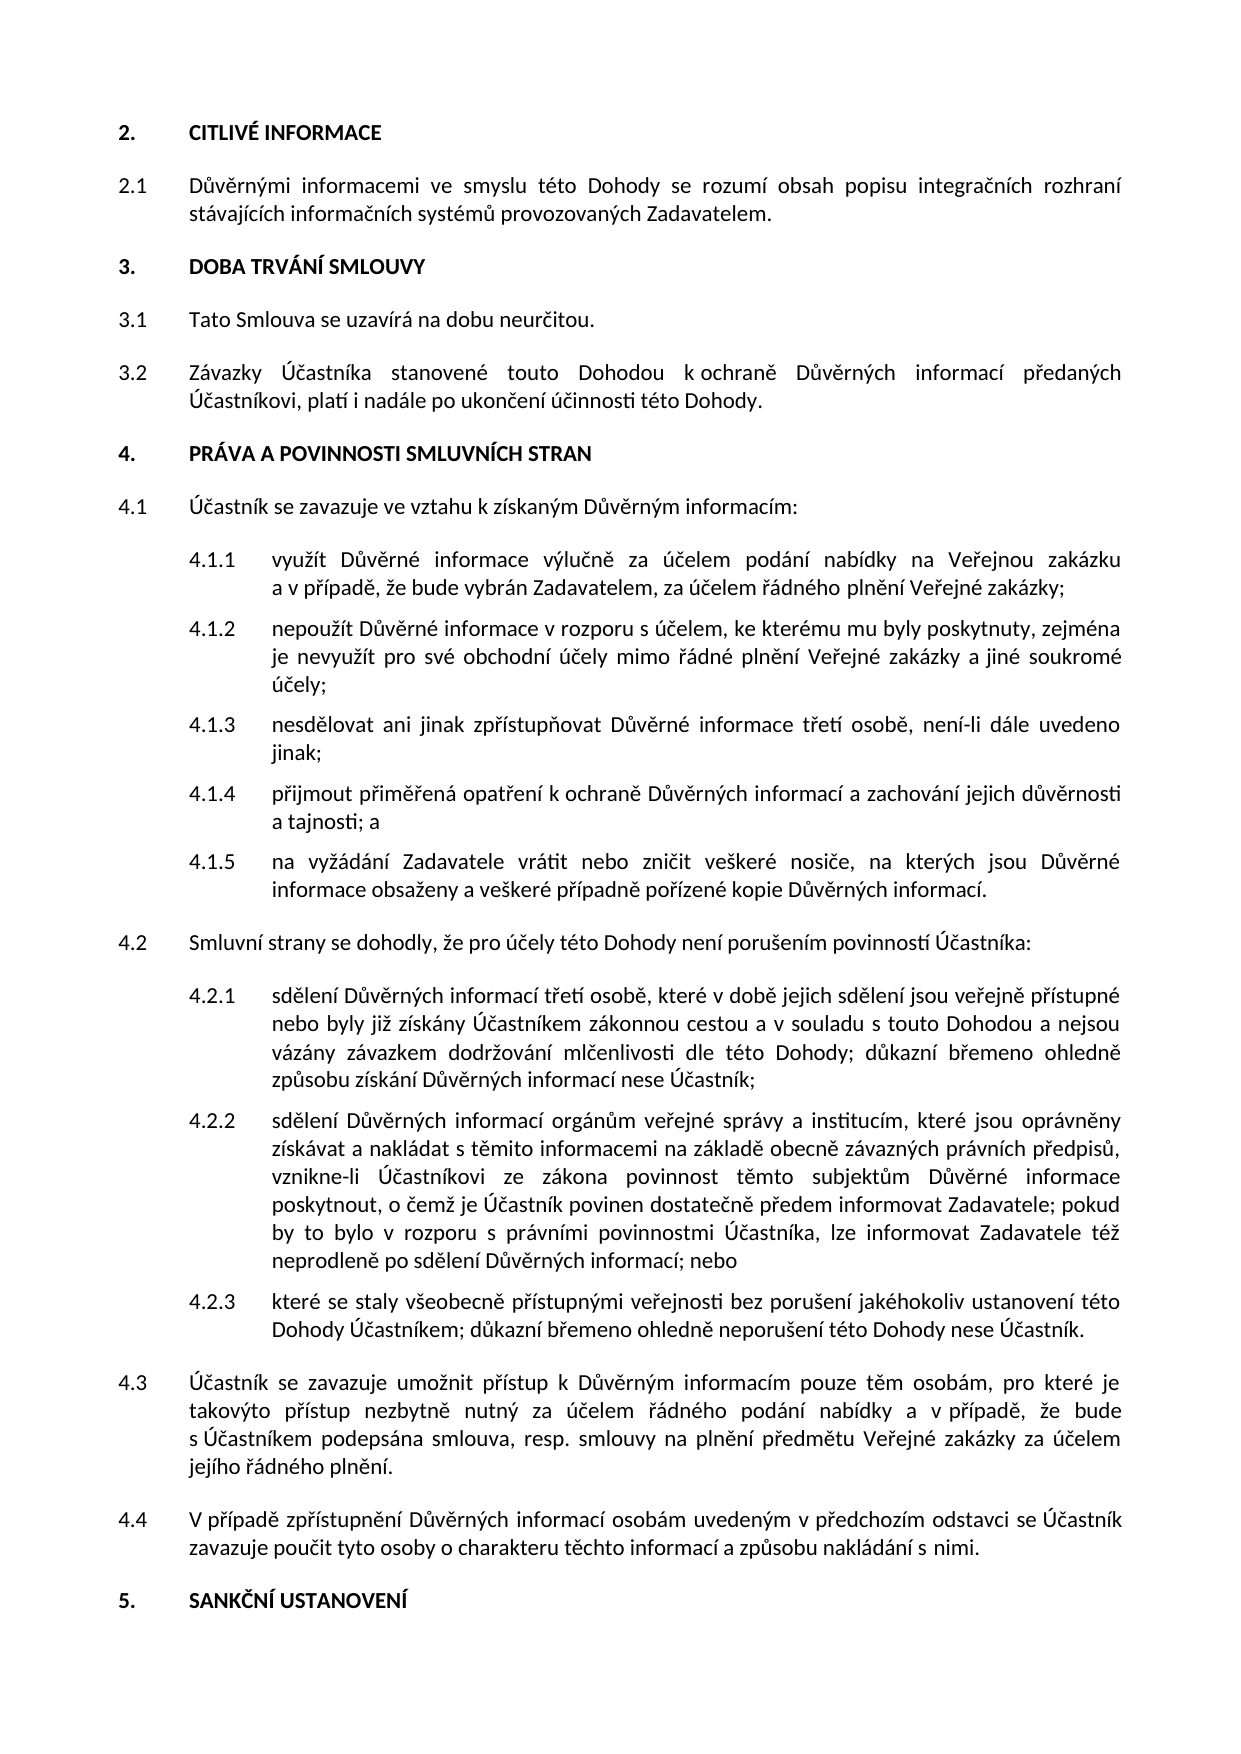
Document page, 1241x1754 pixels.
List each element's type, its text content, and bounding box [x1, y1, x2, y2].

list které se staly všeobecně přístupnými veřejnosti bez porušení jakéhokoliv ustanovení této Dohody Účastníkem; důkazní břemeno ohledně neporušení této Dohody nese Účastník. [189, 1287, 1122, 1343]
list přijmout přiměřená opatření k ochraně Důvěrných informací a zachování jejich důvěrnosti a tajnosti; a [189, 779, 1122, 835]
list nepoužít Důvěrné informace v rozporu s účelem, ke kterému mu byly poskytnuty, zejména je nevyužít pro své obchodní účely mimo řádné plnění Veřejné zakázky a jiné soukromé účely; [189, 614, 1122, 698]
list na vyžádání Zadavatele vrátit nebo zničit veškeré nosiče, na kterých jsou Důvěrné informace obsaženy a veškeré případně pořízené kopie Důvěrných informací. [189, 847, 1122, 903]
text Účastník se zavazuje ve vztahu k získaným Důvěrným informacím: [118, 492, 1122, 520]
list sdělení Důvěrných informací třetí osobě, které v době jejich sdělení jsou veřejně přístupné nebo byly již získány Účastníkem zákonnou cestou a v souladu s touto Dohodou a nejsou vázány závazkem dodržování mlčenlivosti dle této Dohody; důkazní břemeno ohledně způsobu získání Důvěrných informací nese Účastník; [189, 982, 1122, 1094]
text Závazky Účastníka stanovené touto Dohodou k ochraně Důvěrných informací předaných Účastníkovi, platí i nadále po ukončení účinnosti této Dohody. [118, 358, 1122, 414]
text Tato Smlouva se uzavírá na dobu neurčitou. [118, 305, 1122, 333]
list využít Důvěrné informace výlučně za účelem podání nabídky na Veřejnou zakázku a v případě, že bude vybrán Zadavatelem, za účelem řádného plnění Veřejné zakázky; [189, 545, 1122, 601]
text Účastník se zavazuje umožnit přístup k Důvěrným informacím pouze těm osobám, pro které je takovýto přístup nezbytně nutný za účelem řádného podání nabídky a v případě, že bude s Účastníkem podepsána smlouva, resp. smlouvy na plnění předmětu Veřejné zakázky za účelem jejího řádného plnění. [118, 1368, 1122, 1480]
text V případě zpřístupnění Důvěrných informací osobám uvedeným v předchozím odstavci se Účastník zavazuje poučit tyto osoby o charakteru těchto informací a způsobu nakládání s nimi. [118, 1505, 1122, 1561]
text PRÁVA A POVINNOSTI SMLUVNÍCH STRAN [118, 439, 1122, 467]
text CITLIVÉ INFORMACE [118, 118, 1122, 146]
text SANKČNÍ USTANOVENÍ [118, 1586, 1122, 1614]
text Důvěrnými informacemi ve smyslu této Dohody se rozumí obsah popisu integračních rozhraní stávajících informačních systémů provozovaných Zadavatelem. [118, 171, 1122, 227]
text DOBA TRVÁNÍ SMLOUVY [118, 252, 1122, 280]
text Smluvní strany se dohodly, že pro účely této Dohody není porušením povinností Účastníka: [118, 928, 1122, 957]
list sdělení Důvěrných informací orgánům veřejné správy a institucím, které jsou oprávněny získávat a nakládat s těmito informacemi na základě obecně závazných právních předpisů, vznikne-li Účastníkovi ze zákona povinnost těmto subjektům Důvěrné informace poskytnout, o čemž je Účastník povinen dostatečně předem informovat Zadavatele; pokud by to bylo v rozporu s právními povinnostmi Účastníka, lze informovat Zadavatele též neprodleně po sdělení Důvěrných informací; nebo [189, 1106, 1122, 1274]
list nesdělovat ani jinak zpřístupňovat Důvěrné informace třetí osobě, není-li dále uvedeno jinak; [189, 710, 1122, 766]
